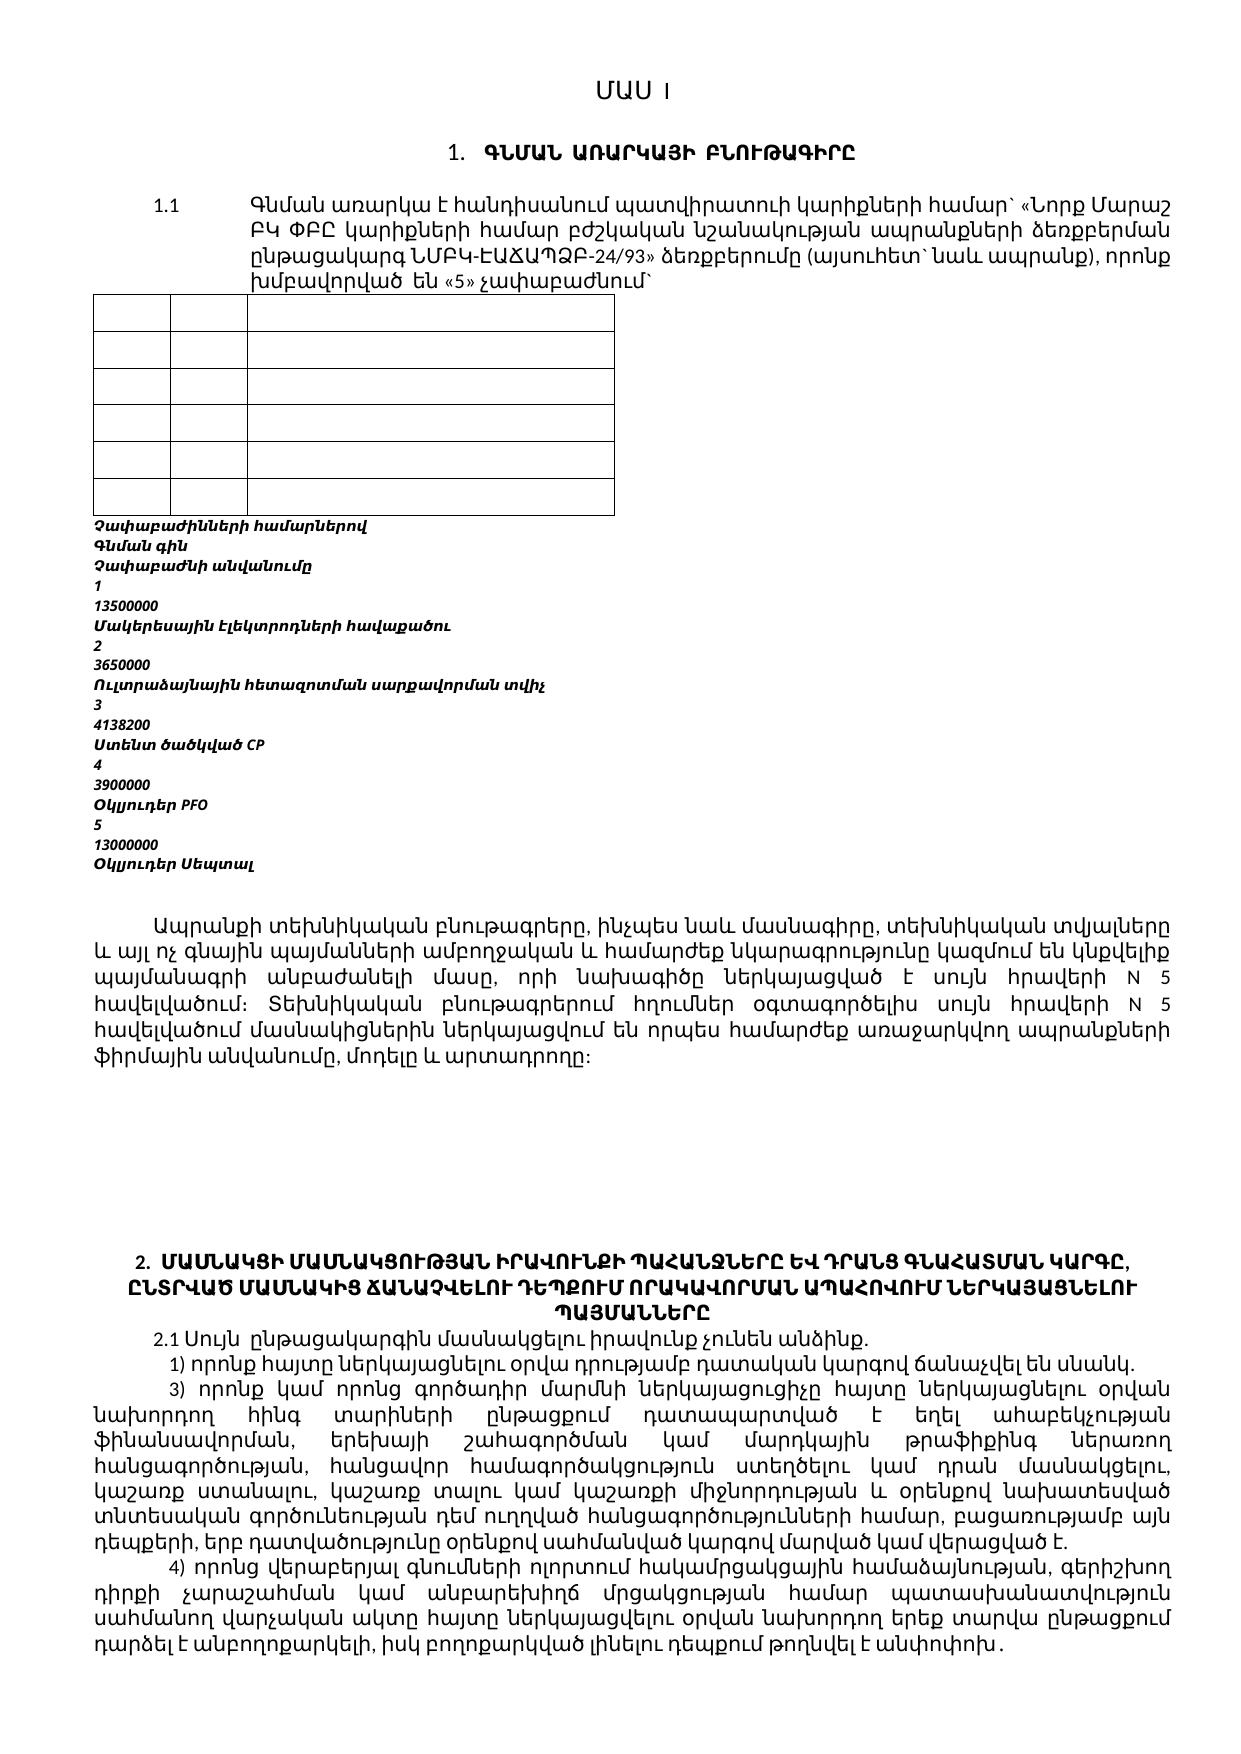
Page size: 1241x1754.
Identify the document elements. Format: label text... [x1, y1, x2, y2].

text Ապրանքի տեխնիկական բնութագրերը, ինչպես նաև մասնագիրը, տեխնիկական տվյալները և այլ ոչ գնային պայմանների ամբողջական և համարժեք նկարագրությունը կազմում են կնքվելիք պայմանագրի անբաժանելի մասը, որի նախագիծը ներկայացված է սույն հրավերի N 5 հավելվածում։ Տեխնիկական բնութագրերում հղումներ օգտագործելիս սույն հրավերի N 5 հավելվածում մասնակիցներին ներկայացվում են որպես համարժեք առաջարկվող ապրանքների ֆիրմային անվանումը, մոդելը և արտադրողը: [94, 913, 1171, 1068]
text 1) որոնք հայտը ներկայացնելու օրվա դրությամբ դատական կարգով ճանաչվել են սնանկ. [94, 1351, 1171, 1377]
subtitle Գնման առարկա է հանդիսանում պատվիրատուի կարիքների համար` «Նորք Մարաշ ԲԿ ՓԲԸ կարիքների համար բժշկական նշանակության ապրանքների ձեռքբերման ընթացակարգ ՆՄԲԿ-ԷԱՃԱՊՁԲ-24/93» ձեռքբերումը (այսուհետ` նաև ապրանք), որոնք խմբավորված են «5» չափաբաժնում` [153, 192, 1171, 294]
list ԳՆՄԱՆ ԱՌԱՐԿԱՅԻ ԲՆՈՒԹԱԳԻՐԸ [131, 136, 1171, 167]
text 2.1 Սույն ընթացակարգին մասնակցելու իրավունք չունեն անձինք. [94, 1326, 1171, 1351]
text 2. ՄԱՍՆԱԿՑԻ ՄԱՍՆԱԿՑՈՒԹՅԱՆ ԻՐԱՎՈՒՆՔԻ ՊԱՀԱՆՋՆԵՐԸ ԵՎ ԴՐԱՆՑ ԳՆԱՀԱՏՄԱՆ ԿԱՐԳԸ, ԸՆՏՐՎԱԾ ՄԱՍՆԱԿԻՑ ՃԱՆԱՉՎԵԼՈՒ ԴԵՊՔՈՒՄ ՈՐԱԿԱՎՈՐՄԱՆ ԱՊԱՀՈՎՈՒՄ ՆԵՐԿԱՅԱՑՆԵԼՈՒ ՊԱՅՄԱՆՆԵՐԸ [94, 1249, 1171, 1326]
text ՄԱՍ I [94, 75, 1171, 106]
text 4) որոնց վերաբերյալ գնումների ոլորտում հակամրցակցային համաձայնության, գերիշխող դիրքի չարաշահման կամ անբարեխիղճ մրցակցության համար պատասխանատվություն սահմանող վարչական ակտը հայտը ներկայացվելու օրվան նախորդող երեք տարվա ընթացքում դարձել է անբողոքարկելի, իսկ բողոքարկված լինելու դեպքում թողնվել է անփոփոխ․ [94, 1554, 1171, 1656]
text 3) որոնք կամ որոնց գործադիր մարմնի ներկայացուցիչը հայտը ներկայացնելու օրվան նախորդող հինգ տարիների ընթացքում դատապարտված է եղել ահաբեկչության ֆինանսավորման, երեխայի շահագործման կամ մարդկային թրաֆիքինգ ներառող հանցագործության, հանցավոր համագործակցություն ստեղծելու կամ դրան մասնակցելու, կաշառք ստանալու, կաշառք տալու կամ կաշառքի միջնորդության և օրենքով նախատեսված տնտեսական գործունեության դեմ ուղղված հանցագործությունների համար, բացառությամբ այն դեպքերի, երբ դատվածությունը օրենքով սահմանված կարգով մարված կամ վերացված է. [94, 1377, 1171, 1554]
